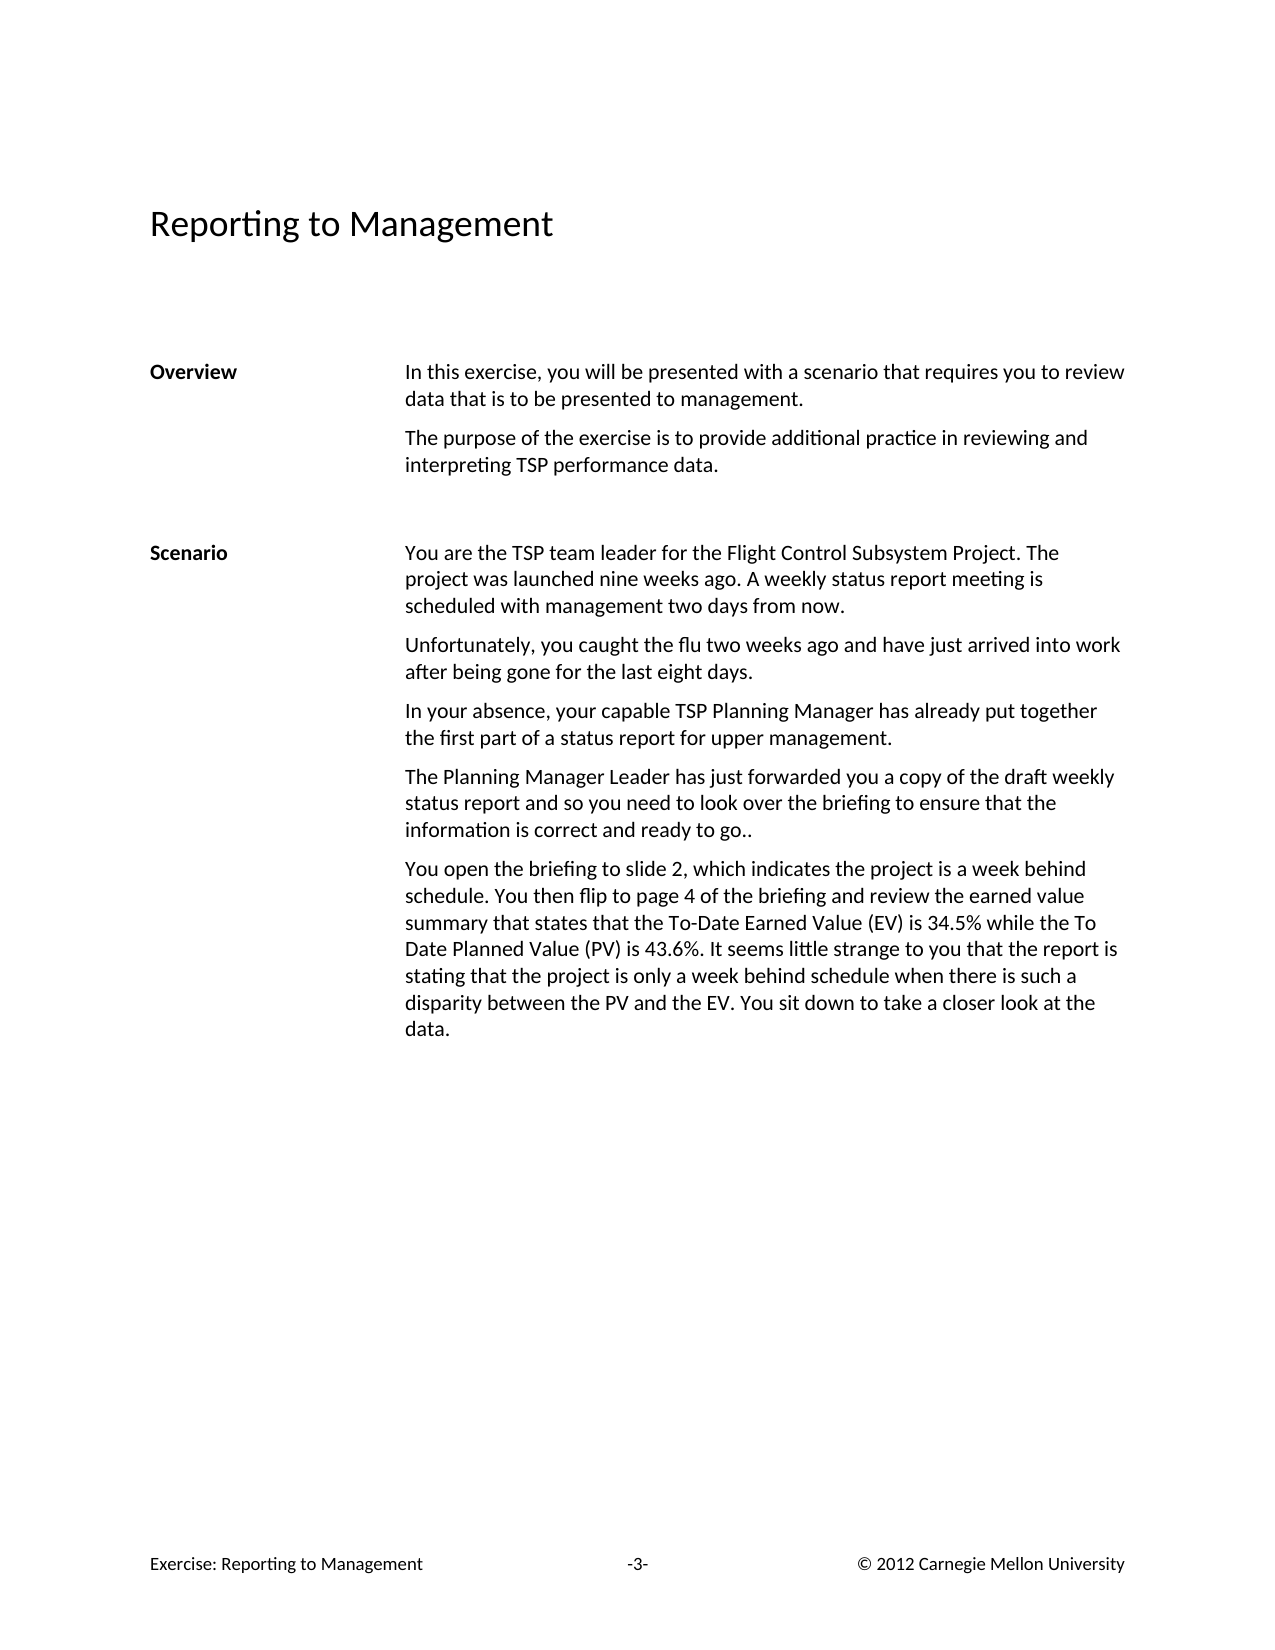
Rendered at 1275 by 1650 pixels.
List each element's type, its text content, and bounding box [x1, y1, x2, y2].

table_header Scenario [139, 539, 394, 1042]
table_header In this exercise, you will be presented with a scenario that requires you to review data that is to be presented to management. The purpose of the exercise is to provide additional practice in reviewing and interpreting TSP performance data. [394, 358, 1136, 477]
table_header You are the TSP team leader for the Flight Control Subsystem Project. The project was launched nine weeks ago. A weekly status report meeting is scheduled with management two days from now. Unfortunately, you caught the flu two weeks ago and have just arrived into work after being gone for the last eight days. In your absence, your capable TSP Planning Manager has already put together the first part of a status report for upper management. The Planning Manager Leader has just forwarded you a copy of the draft weekly status report and so you need to look over the briefing to ensure that the information is correct and ready to go.. You open the briefing to slide 2, which indicates the project is a week behind schedule. You then flip to page 4 of the briefing and review the earned value summary that states that the To-Date Earned Value (EV) is 34.5% while the To Date Planned Value (PV) is 43.6%. It seems little strange to you that the report is stating that the project is only a week behind schedule when there is such a disparity between the PV and the EV. You sit down to take a closer look at the data. [394, 539, 1136, 1042]
table_header Overview [139, 358, 394, 477]
text Reporting to Management [150, 200, 1125, 246]
